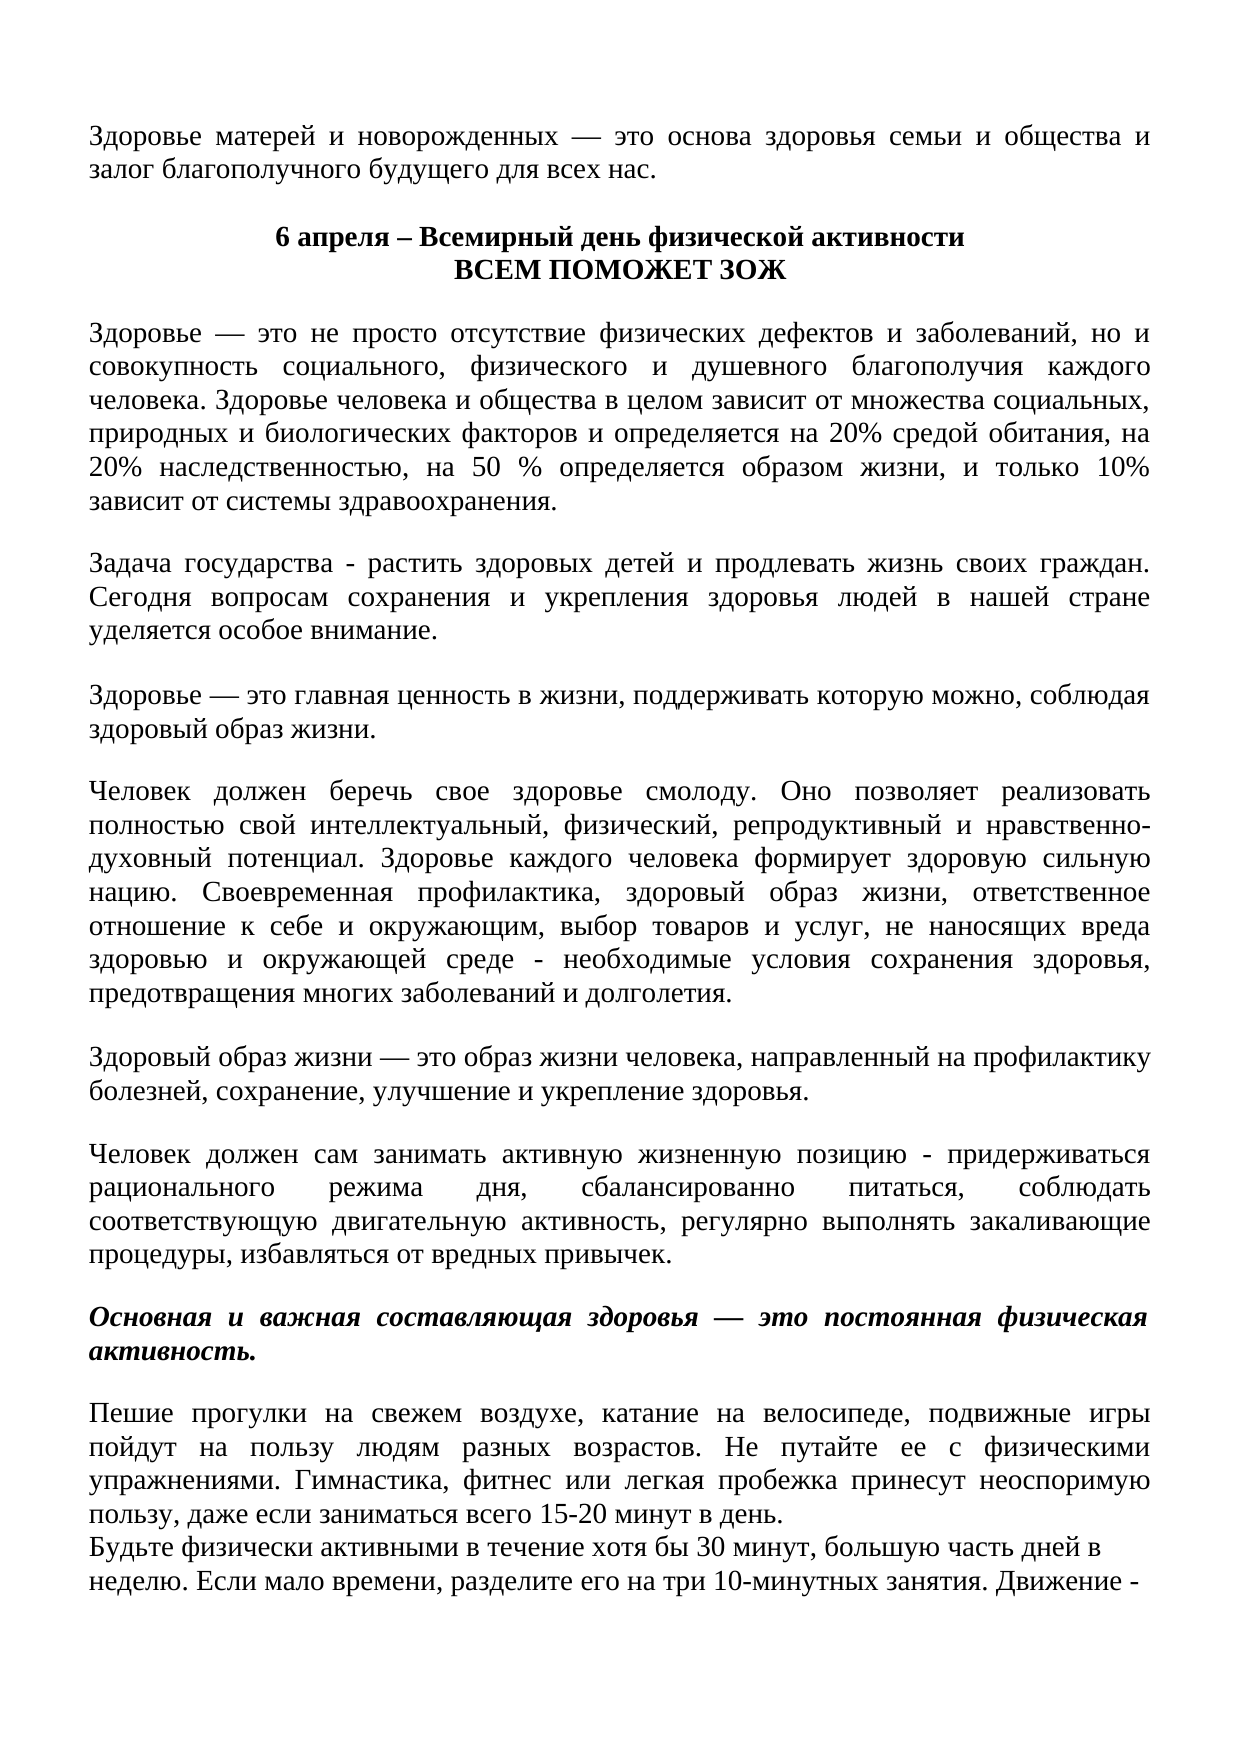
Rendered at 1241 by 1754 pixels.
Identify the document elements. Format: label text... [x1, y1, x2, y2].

text Основная и важная составляющая здоровья — это постоянная физическая активность. [89, 1299, 1152, 1366]
text 6 апреля – Всемирный день физической активности [89, 219, 1152, 252]
text Здоровье — это не просто отсутствие физических дефектов и заболеваний, но и совокупность социального, физического и душевного благополучия каждого человека. Здоровье человека и общества в целом зависит от множества социальных, природных и биологических факторов и определяется на 20% средой обитания, на 20% наследственностью, на 50 % определяется образом жизни, и только 10% зависит от системы здравоохранения. [89, 315, 1152, 516]
text Здоровый образ жизни — это образ жизни человека, направленный на профилактику болезней, сохранение, улучшение и укрепление здоровья. [89, 1039, 1152, 1107]
text Пешие прогулки на свежем воздухе, катание на велосипеде, подвижные игры пойдут на пользу людям разных возрастов. Не путайте ее с физическими упражнениями. Гимнастика, фитнес или легкая пробежка принесут неоспоримую пользу, даже если заниматься всего 15-20 минут в день. [89, 1395, 1152, 1529]
text Здоровье матерей и новорожденных — это основа здоровья семьи и общества и залог благополучного будущего для всех нас. [89, 118, 1152, 185]
text ВСЕМ ПОМОЖЕТ ЗОЖ [89, 252, 1152, 286]
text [89, 1529, 1152, 1597]
text Здоровье — это главная ценность в жизни, поддерживать которую можно, соблюдая здоровый образ жизни. [89, 677, 1152, 744]
text Задача государства - растить здоровых детей и продлевать жизнь своих граждан. Сегодня вопросам сохранения и укрепления здоровья людей в нашей стране уделяется особое внимание. [89, 545, 1152, 646]
text Человек должен сам занимать активную жизненную позицию - придерживаться рационального режима дня, сбалансированно питаться, соблюдать соответствующую двигательную активность, регулярно выполнять закаливающие процедуры, избавляться от вредных привычек. [89, 1136, 1152, 1270]
text Человек должен беречь свое здоровье смолоду. Оно позволяет реализовать полностью свой интеллектуальный, физический, репродуктивный и нравственно-духовный потенциал. Здоровье каждого человека формирует здоровую сильную нацию. Своевременная профилактика, здоровый образ жизни, ответственное отношение к себе и окружающим, выбор товаров и услуг, не наносящих вреда здоровью и окружающей среде - необходимые условия сохранения здоровья, предотвращения многих заболеваний и долголетия. [89, 773, 1152, 1008]
